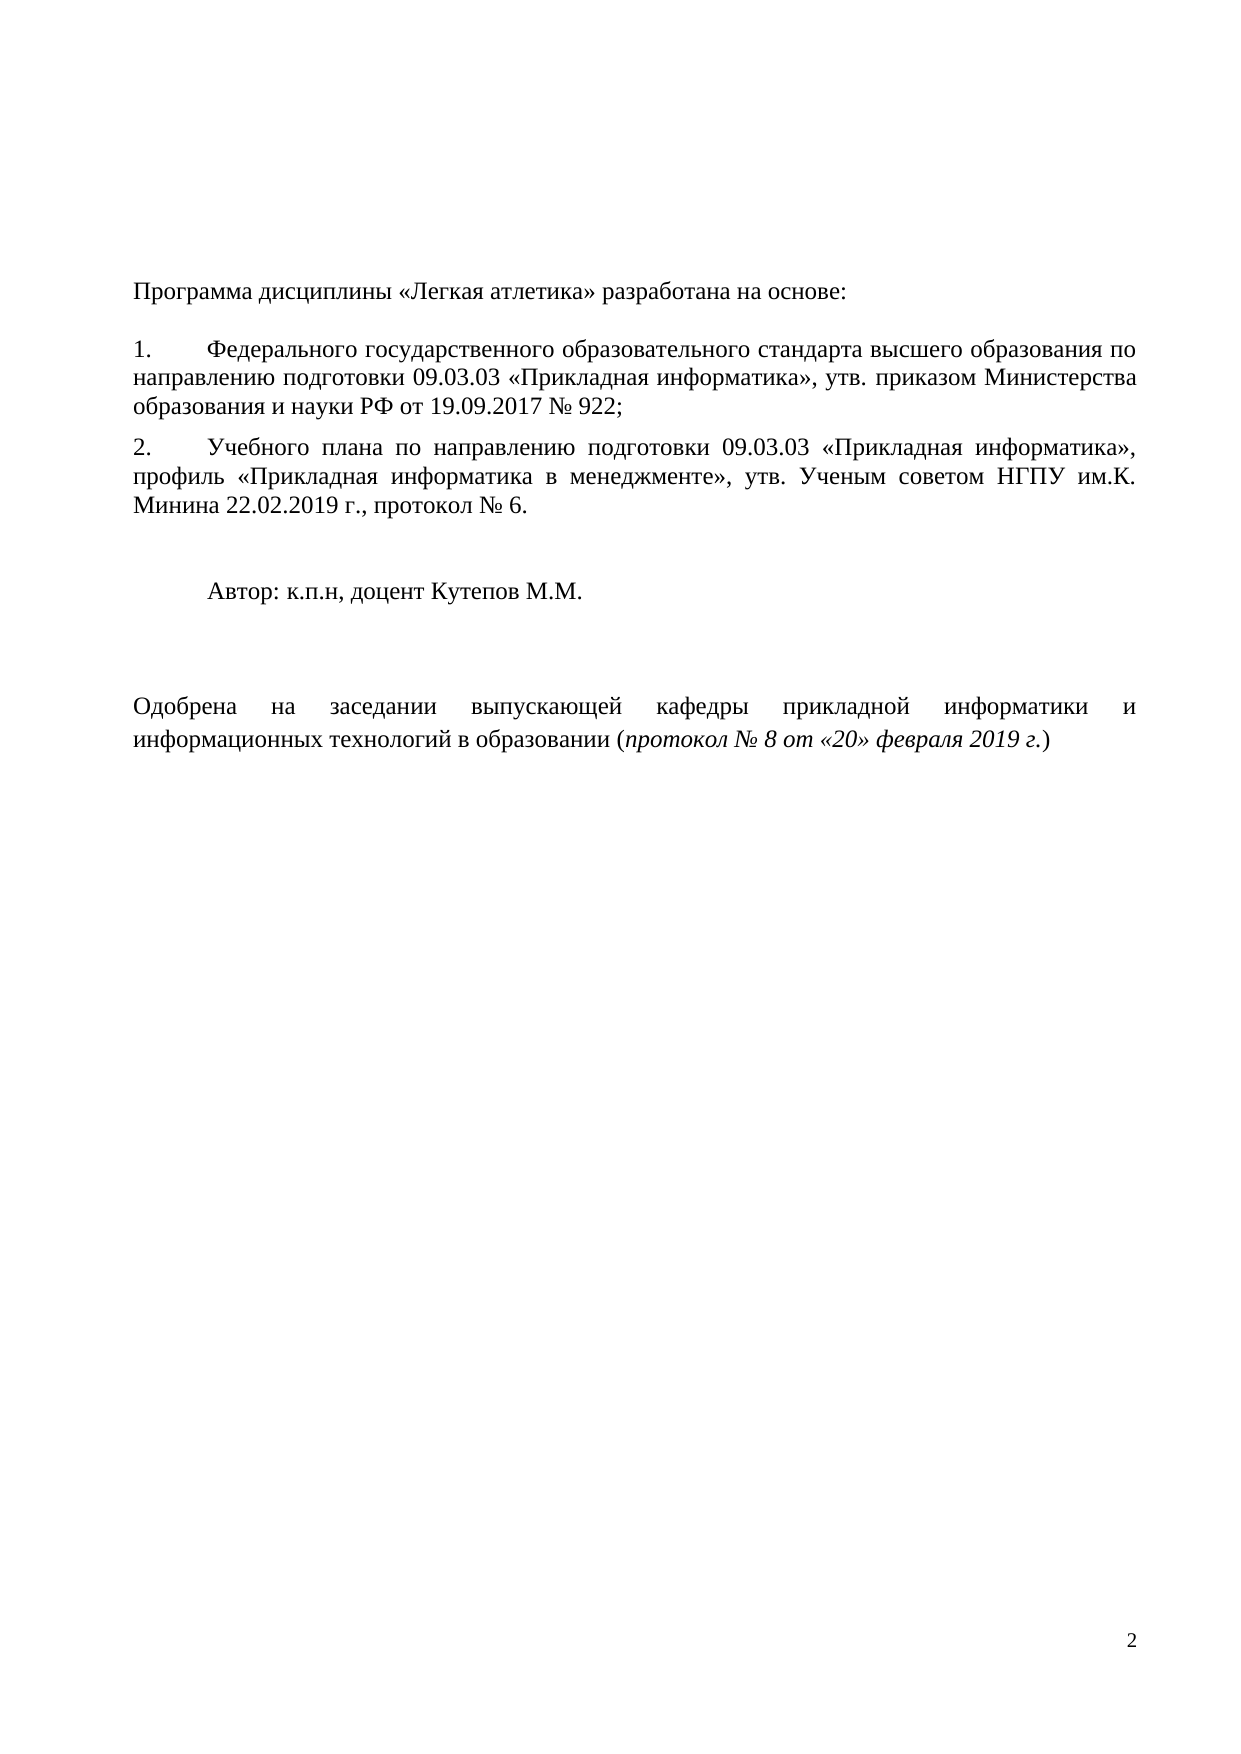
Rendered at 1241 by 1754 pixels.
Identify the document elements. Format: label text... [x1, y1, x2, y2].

list Учебного плана по направлению подготовки 09.03.03 «Прикладная информатика», профиль «Прикладная информатика в менеджменте», утв. Ученым советом НГПУ им.К. Минина 22.02.2019 г., протокол № 6. [133, 432, 1137, 519]
text Программа дисциплины «Легкая атлетика» разработана на основе: [133, 276, 1137, 305]
text Одобрена на заседании выпускающей кафедры прикладной информатики и информационных технологий в образовании (протокол № 8 от «20» февраля 2019 г.) [133, 691, 1137, 753]
list Федерального государственного образовательного стандарта высшего образования по направлению подготовки 09.03.03 «Прикладная информатика», утв. приказом Министерства образования и науки РФ от 19.09.2017 № 922; [133, 334, 1137, 420]
text Автор: к.п.н, доцент Кутепов М.М. [133, 576, 1137, 605]
